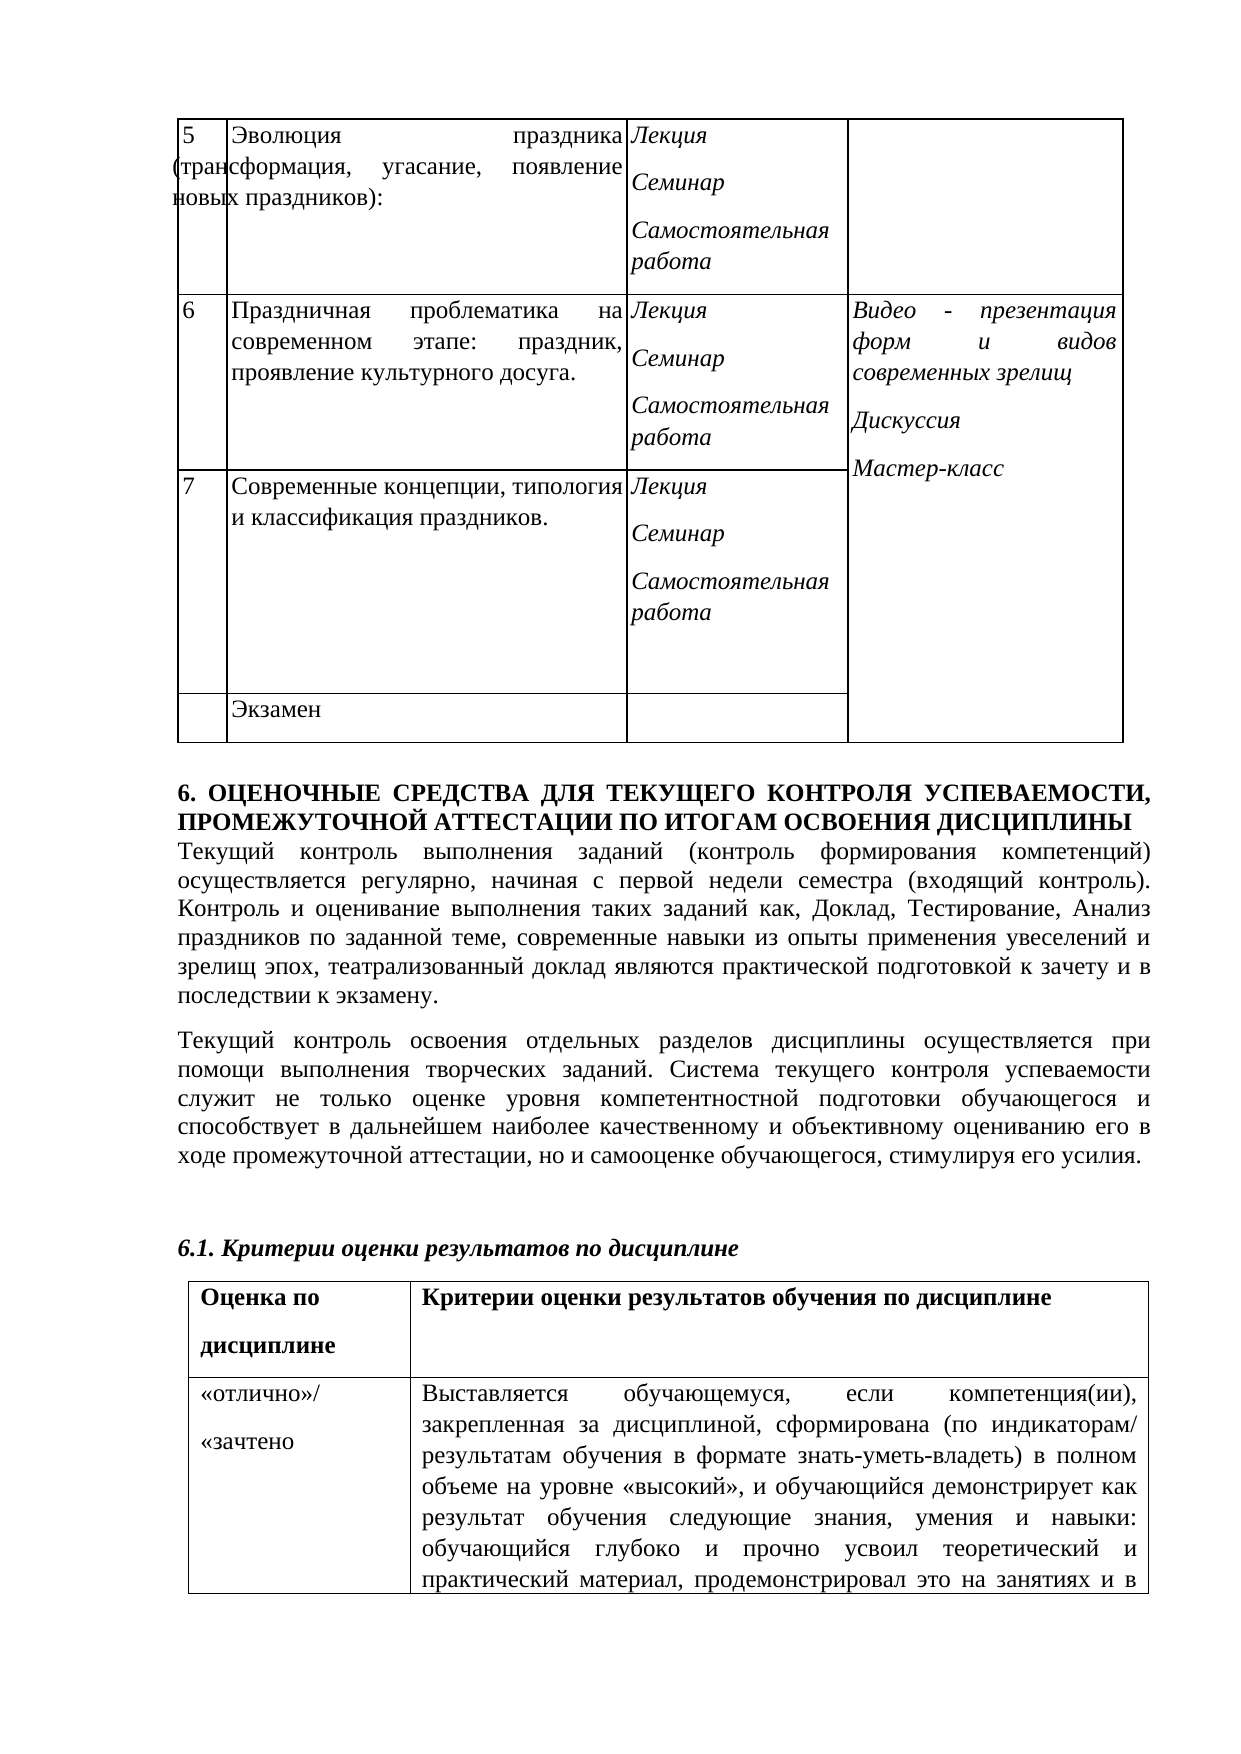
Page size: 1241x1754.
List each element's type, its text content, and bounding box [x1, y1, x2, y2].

table_cell Лекция Семинар Самостоятельная работа [628, 120, 847, 294]
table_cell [411, 1378, 1148, 1593]
text Текущий контроль освоения отдельных разделов дисциплины осуществляется при помощи выполнения творческих заданий. Система текущего контроля успеваемости служит не только оценке уровня компетентностной подготовки обучающегося и способствует в дальнейшем наиболее качественному и объективному оцениванию его в ходе промежуточной аттестации, но и самооценке обучающегося, стимулируя его усилия. [177, 1025, 1152, 1169]
table_cell Современные концепции, типология и классификация праздников. [228, 471, 626, 693]
table_cell [628, 694, 847, 742]
table_cell Экзамен [228, 694, 626, 742]
table_cell Эволюция праздника (трансформация, угасание, появление новых праздников): [228, 120, 626, 294]
table_cell «отлично»/ «зачтено [189, 1378, 410, 1593]
table_cell Лекция Семинар Самостоятельная работа [628, 295, 847, 469]
table_header Критерии оценки результатов обучения по дисциплине [411, 1282, 1148, 1377]
table_cell Лекция Семинар Самостоятельная работа [628, 471, 847, 693]
text 6.1. Критерии оценки результатов по дисциплине [177, 1233, 1152, 1262]
table_cell 6 [179, 295, 226, 469]
table_cell Видео - презентация форм и видов современных зрелищ Дискуссия Мастер-класс [849, 295, 1122, 742]
table_cell Праздничная проблематика на современном этапе: праздник, проявление культурного досуга. [228, 295, 626, 469]
table_header Оценка по дисциплине [189, 1282, 410, 1377]
table_cell [179, 694, 226, 742]
table_cell [849, 120, 1122, 294]
table_cell 7 [179, 471, 226, 693]
text Текущий контроль выполнения заданий (контроль формирования компетенций) осуществляется регулярно, начиная с первой недели семестра (входящий контроль). Контроль и оценивание выполнения таких заданий как, Доклад, Тестирование, Анализ праздников по заданной теме, современные навыки из опыты применения увеселений и зрелищ эпох, театрализованный доклад являются практической подготовкой к зачету и в последствии к экзамену. [177, 836, 1152, 1008]
text 6. ОЦЕНОЧНЫЕ СРЕДСТВА ДЛЯ ТЕКУЩЕГО КОНТРОЛЯ УСПЕВАЕМОСТИ, ПРОМЕЖУТОЧНОЙ АТТЕСТАЦИИ ПО ИТОГАМ ОСВОЕНИЯ ДИСЦИПЛИНЫ [177, 778, 1152, 836]
table_cell 5 [179, 120, 226, 294]
